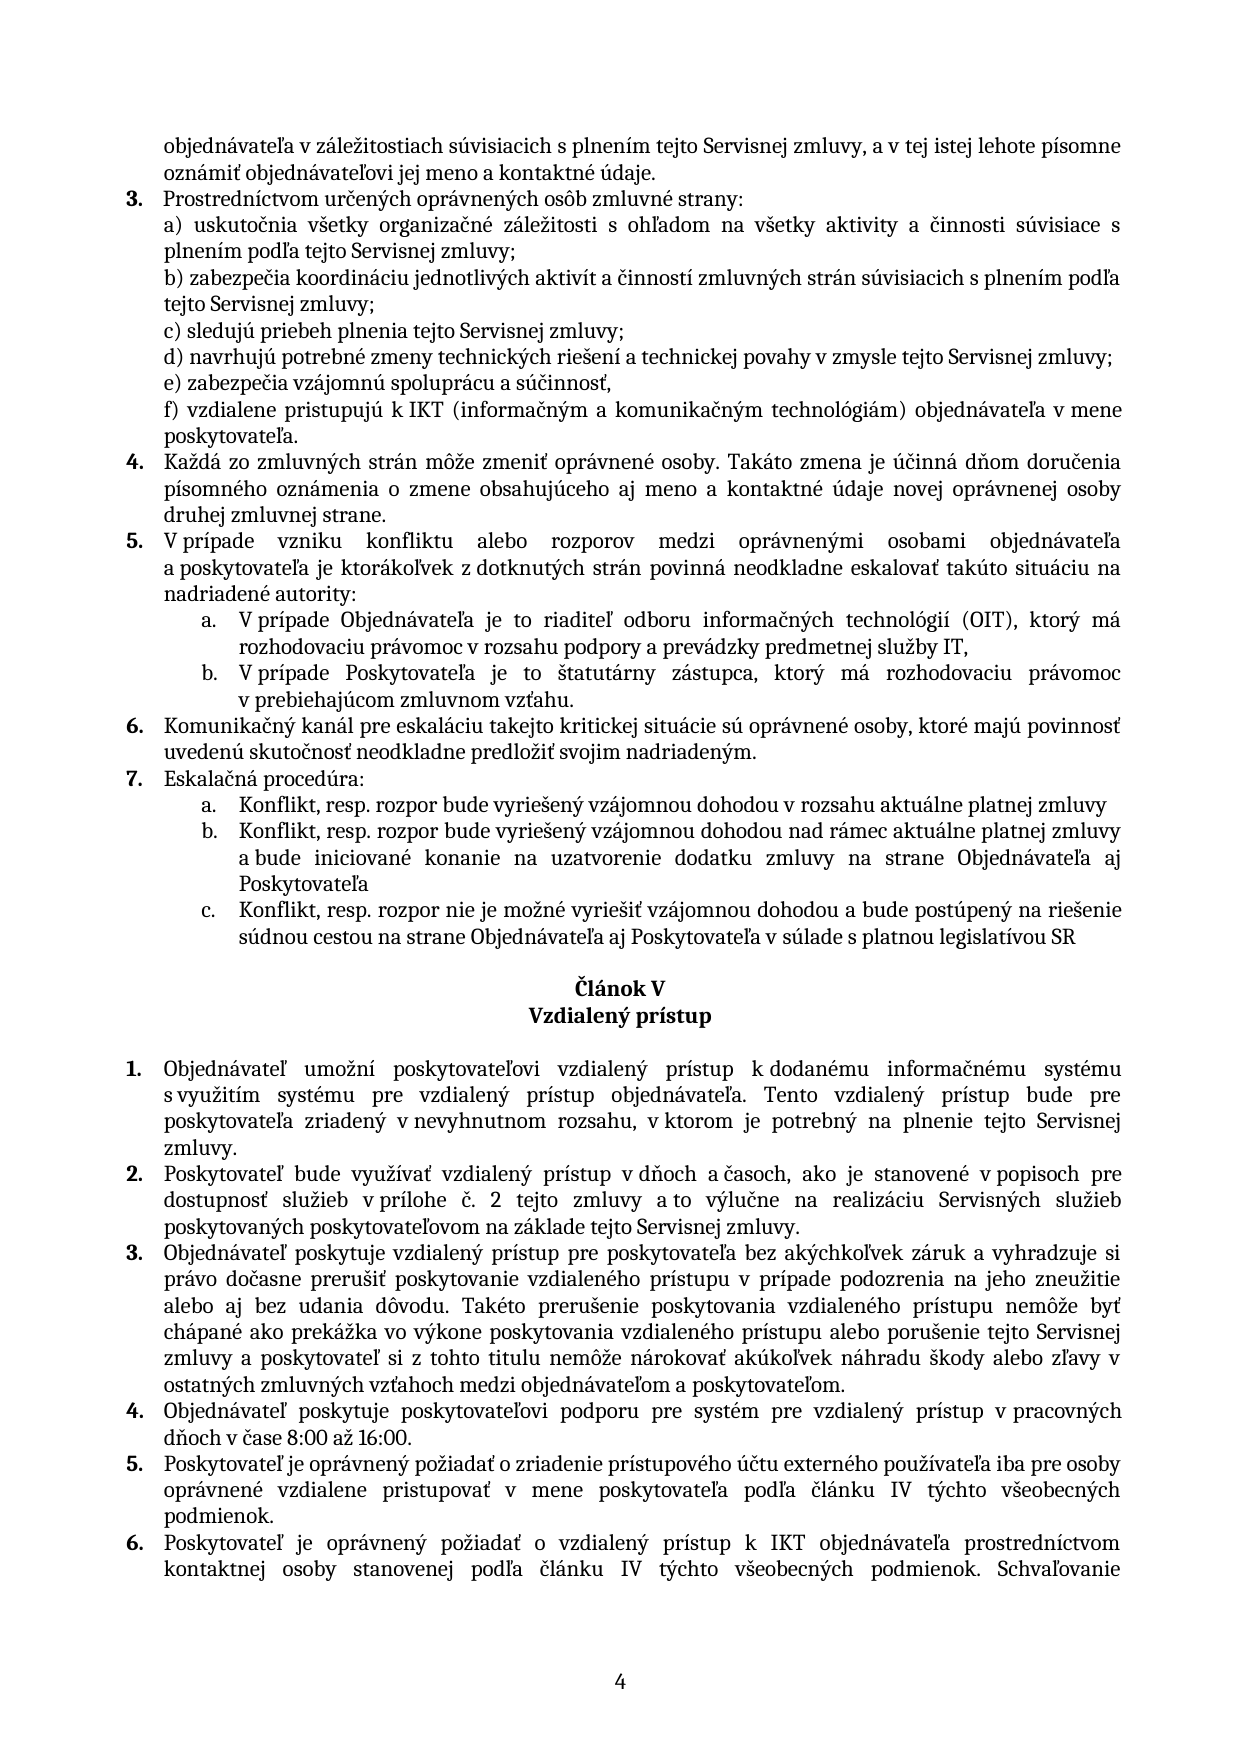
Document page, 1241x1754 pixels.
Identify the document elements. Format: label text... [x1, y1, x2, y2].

subtitle Vzdialený prístup [118, 1003, 1122, 1029]
list Konflikt, resp. rozpor bude vyriešený vzájomnou dohodou nad rámec aktuálne platnej zmluvy a bude iniciované konanie na uzatvorenie dodatku zmluvy na strane Objednávateľa aj Poskytovateľa [201, 818, 1122, 897]
list V prípade Objednávateľa je to riaditeľ odboru informačných technológií (OIT), ktorý má rozhodovaciu právomoc v rozsahu podpory a prevádzky predmetnej služby IT, [201, 607, 1122, 660]
list Poskytovateľ bude využívať vzdialený prístup v dňoch a časoch, ako je stanovené v popisoch pre dostupnosť služieb v prílohe č. 2 tejto zmluvy a to výlučne na realizáciu Servisných služieb poskytovaných poskytovateľovom na základe tejto Servisnej zmluvy. [126, 1161, 1122, 1240]
list Každá zo zmluvných strán môže zmeniť oprávnené osoby. Takáto zmena je účinná dňom doručenia písomného oznámenia o zmene obsahujúceho aj meno a kontaktné údaje novej oprávnenej osoby druhej zmluvnej strane. [126, 449, 1122, 528]
list Objednávateľ poskytuje vzdialený prístup pre poskytovateľa bez akýchkoľvek záruk a vyhradzuje si právo dočasne prerušiť poskytovanie vzdialeného prístupu v prípade podozrenia na jeho zneužitie alebo aj bez udania dôvodu. Takéto prerušenie poskytovania vzdialeného prístupu nemôže byť chápané ako prekážka vo výkone poskytovania vzdialeného prístupu alebo porušenie tejto Servisnej zmluvy a poskytovateľ si z tohto titulu nemôže nárokovať akúkoľvek náhradu škody alebo zľavy v ostatných zmluvných vzťahoch medzi objednávateľom a poskytovateľom. [126, 1240, 1122, 1398]
list V prípade vzniku konfliktu alebo rozporov medzi oprávnenými osobami objednávateľa a poskytovateľa je ktorákoľvek z dotknutých strán povinná neodkladne eskalovať takúto situáciu na nadriadené autority: [126, 528, 1122, 607]
text b) zabezpečia koordináciu jednotlivých aktivít a činností zmluvných strán súvisiacich s plnením podľa tejto Servisnej zmluvy; [163, 265, 1122, 317]
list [126, 1530, 1122, 1582]
text a) uskutočnia všetky organizačné záležitosti s ohľadom na všetky aktivity a činnosti súvisiace s plnením podľa tejto Servisnej zmluvy; [163, 212, 1122, 265]
list Konflikt, resp. rozpor bude vyriešený vzájomnou dohodou v rozsahu aktuálne platnej zmluvy [201, 792, 1122, 818]
text e) zabezpečia vzájomnú spoluprácu a súčinnosť, [163, 370, 1122, 396]
list V prípade Poskytovateľa je to štatutárny zástupca, ktorý má rozhodovaciu právomoc v prebiehajúcom zmluvnom vzťahu. [201, 660, 1122, 713]
list Objednávateľ umožní poskytovateľovi vzdialený prístup k dodanému informačnému systému s využitím systému pre vzdialený prístup objednávateľa. Tento vzdialený prístup bude pre poskytovateľa zriadený v nevyhnutnom rozsahu, v ktorom je potrebný na plnenie tejto Servisnej zmluvy. [126, 1055, 1122, 1161]
list Konflikt, resp. rozpor nie je možné vyriešiť vzájomnou dohodou a bude postúpený na riešenie súdnou cestou na strane Objednávateľa aj Poskytovateľa v súlade s platnou legislatívou SR [201, 897, 1122, 950]
text d) navrhujú potrebné zmeny technických riešení a technickej povahy v zmysle tejto Servisnej zmluvy; [163, 344, 1122, 370]
list Eskalačná procedúra: [126, 765, 1122, 792]
list Komunikačný kanál pre eskaláciu takejto kritickej situácie sú oprávnené osoby, ktoré majú povinnosť uvedenú skutočnosť neodkladne predložiť svojim nadriadeným. [126, 713, 1122, 765]
list Objednávateľ poskytuje poskytovateľovi podporu pre systém pre vzdialený prístup v pracovných dňoch v čase 8:00 až 16:00. [126, 1398, 1122, 1451]
list Poskytovateľ je oprávnený požiadať o zriadenie prístupového účtu externého používateľa iba pre osoby oprávnené vzdialene pristupovať v mene poskytovateľa podľa článku IV týchto všeobecných podmienok. [126, 1451, 1122, 1530]
text c) sledujú priebeh plnenia tejto Servisnej zmluvy; [163, 317, 1122, 344]
list Prostredníctvom určených oprávnených osôb zmluvné strany: [126, 186, 1122, 212]
subtitle Článok V [118, 976, 1122, 1003]
text f) vzdialene pristupujú k IKT (informačným a komunikačným technológiám) objednávateľa v mene poskytovateľa. [163, 396, 1122, 449]
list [126, 133, 1122, 186]
